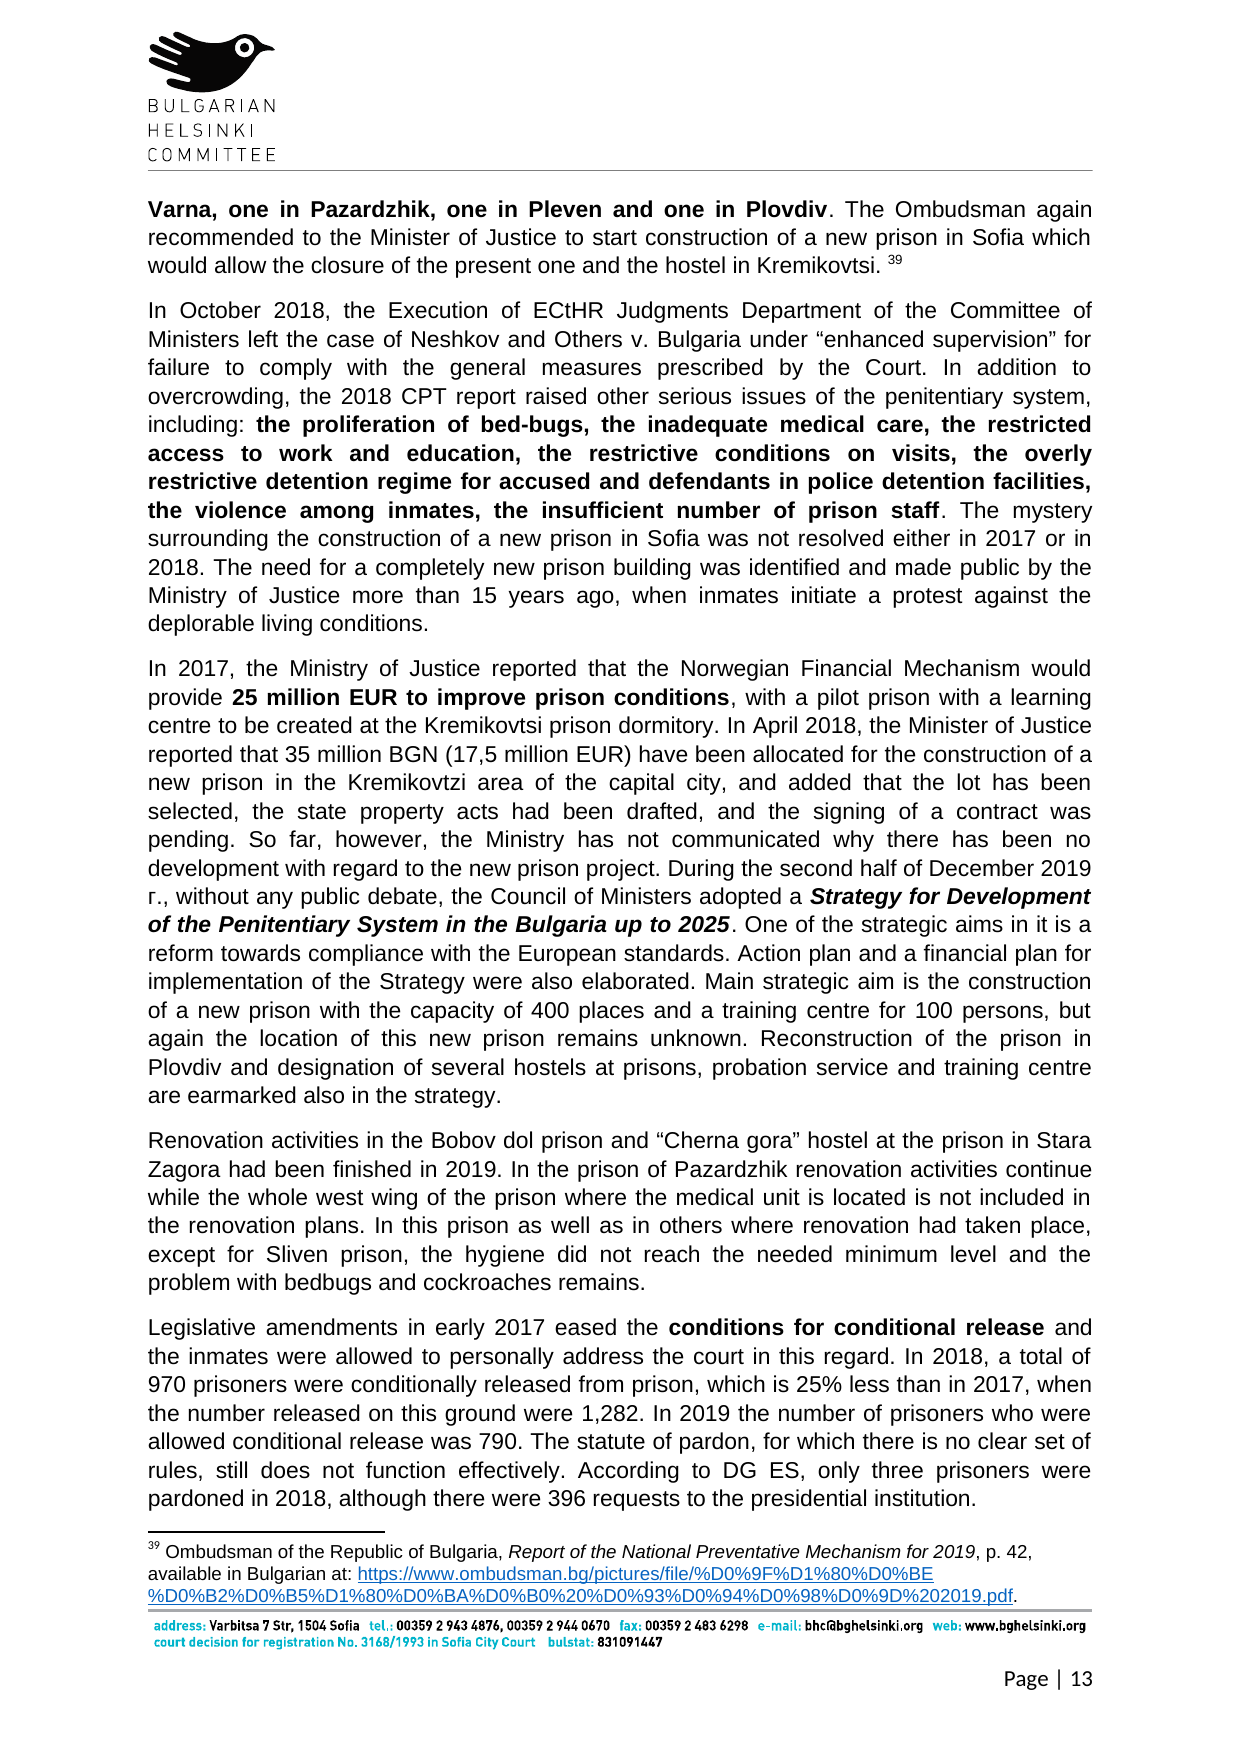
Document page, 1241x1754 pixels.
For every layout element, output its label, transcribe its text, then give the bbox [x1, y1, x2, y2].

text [148, 196, 1093, 279]
text In October 2018, the Execution of ECtHR Judgments Department of the Committee of Ministers left the case of Neshkov and Others v. Bulgaria under “enhanced supervision” for failure to comply with the general measures prescribed by the Court. In addition to overcrowding, the 2018 CPT report raised other serious issues of the penitentiary system, including: the proliferation of bed-bugs, the inadequate medical care, the restricted access to work and education, the restrictive conditions on visits, the overly restrictive detention regime for accused and defendants in police detention facilities, the violence among inmates, the insufficient number of prison staff. The mystery surrounding the construction of a new prison in Sofia was not resolved either in 2017 or in 2018. The need for a completely new prison building was identified and made public by the Ministry of Justice more than 15 years ago, when inmates initiate a protest against the deplorable living conditions. [148, 297, 1093, 637]
text In 2017, the Ministry of Justice reported that the Norwegian Financial Mechanism would provide 25 million ЕUR to improve prison conditions, with a pilot prison with a learning centre to be created at the Kremikovtsi prison dormitory. In April 2018, the Minister of Justice reported that 35 million BGN (17,5 million EUR) have been allocated for the construction of a new prison in the Kremikovtzi area of the capital city, and added that the lot has been selected, the state property acts had been drafted, and the signing of a contract was pending. So far, however, the Ministry has not communicated why there has been no development with regard to the new prison project. During the second half of December 2019 г., without any public debate, the Council of Ministers adopted a Strategy for Development of the Penitentiary System in the Bulgaria up to 2025. One of the strategic aims in it is a reform towards compliance with the European standards. Action plan and a financial plan for implementation of the Strategy were also elaborated. Main strategic aim is the construction of a new prison with the capacity of 400 places and a training centre for 100 persons, but again the location of this new prison remains unknown. Reconstruction of the prison in Plovdiv and designation of several hostels at prisons, probation service and training centre are earmarked also in the strategy. [148, 655, 1093, 1108]
text Renovation activities in the Bobov dol prison and “Cherna gora” hostel at the prison in Stara Zagora had been finished in 2019. In the prison of Pazardzhik renovation activities continue while the whole west wing of the prison where the medical unit is located is not included in the renovation plans. In this prison as well as in others where renovation had taken place, except for Sliven prison, the hygiene did not reach the needed minimum level and the problem with bedbugs and cockroaches remains. [148, 1127, 1093, 1296]
text Legislative amendments in early 2017 eased the conditions for conditional release and the inmates were allowed to personally address the court in this regard. In 2018, a total of 970 prisoners were conditionally released from prison, which is 25% less than in 2017, when the number released on this ground were 1,282. In 2019 the number of prisoners who were allowed conditional release was 790. The statute of pardon, for which there is no clear set of rules, still does not function effectively. According to DG ES, only three prisoners were pardoned in 2018, although there were 396 requests to the presidential institution. [148, 1314, 1093, 1511]
